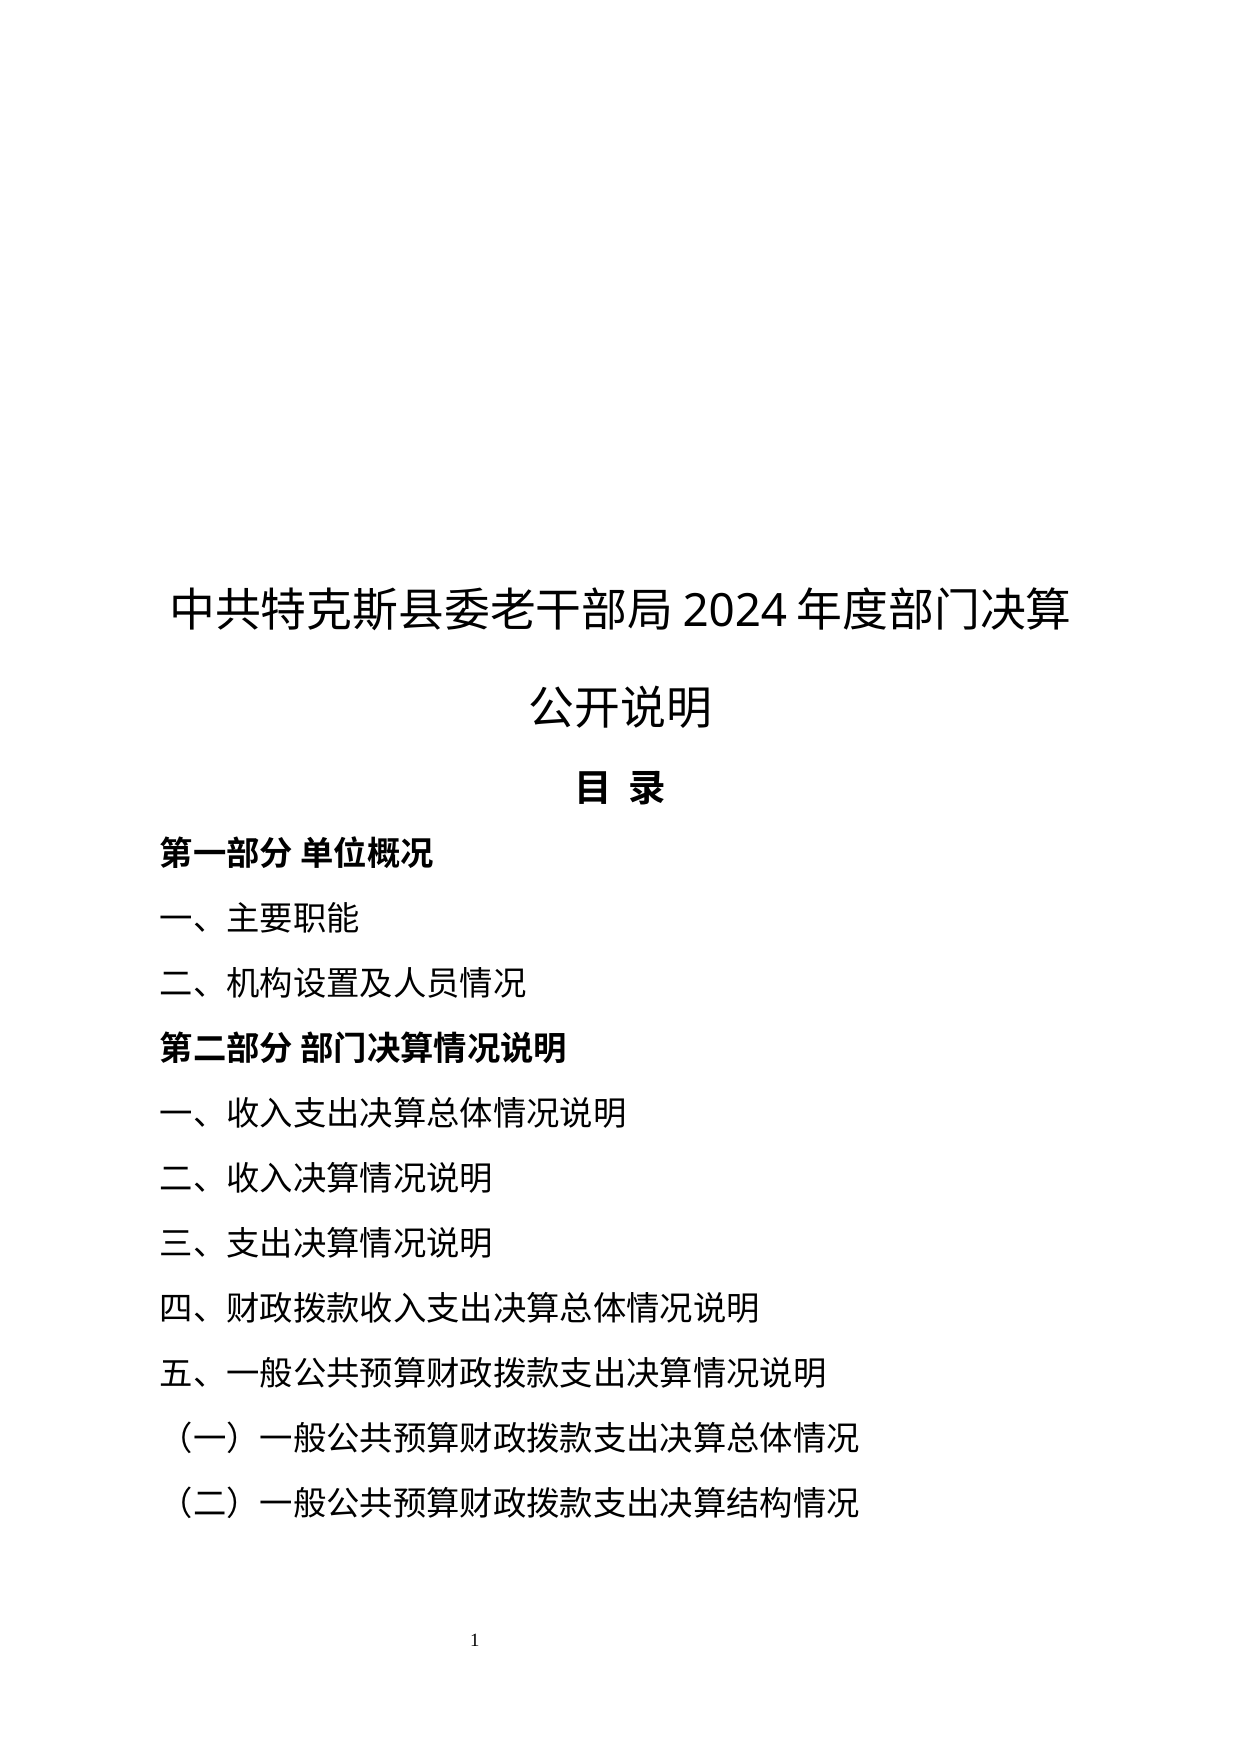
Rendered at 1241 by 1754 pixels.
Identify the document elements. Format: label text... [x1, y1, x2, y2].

text 一、主要职能 [159, 883, 1081, 948]
text （一）一般公共预算财政拨款支出决算总体情况 [159, 1403, 1081, 1468]
text 第一部分 单位概况 [159, 818, 1081, 883]
text 一、收入支出决算总体情况说明 [159, 1078, 1081, 1143]
text 第二部分 部门决算情况说明 [159, 1013, 1081, 1078]
text （二）一般公共预算财政拨款支出决算结构情况 [159, 1468, 1081, 1533]
text 二、机构设置及人员情况 [159, 948, 1081, 1013]
text 四、财政拨款收入支出决算总体情况说明 [159, 1273, 1081, 1338]
text 三、支出决算情况说明 [159, 1208, 1081, 1273]
text 目 录 [159, 753, 1081, 818]
text 中共特克斯县委老干部局2024年度部门决算 [159, 558, 1081, 655]
text 二、收入决算情况说明 [159, 1143, 1081, 1208]
text 五、一般公共预算财政拨款支出决算情况说明 [159, 1338, 1081, 1403]
text 公开说明 [159, 655, 1081, 753]
